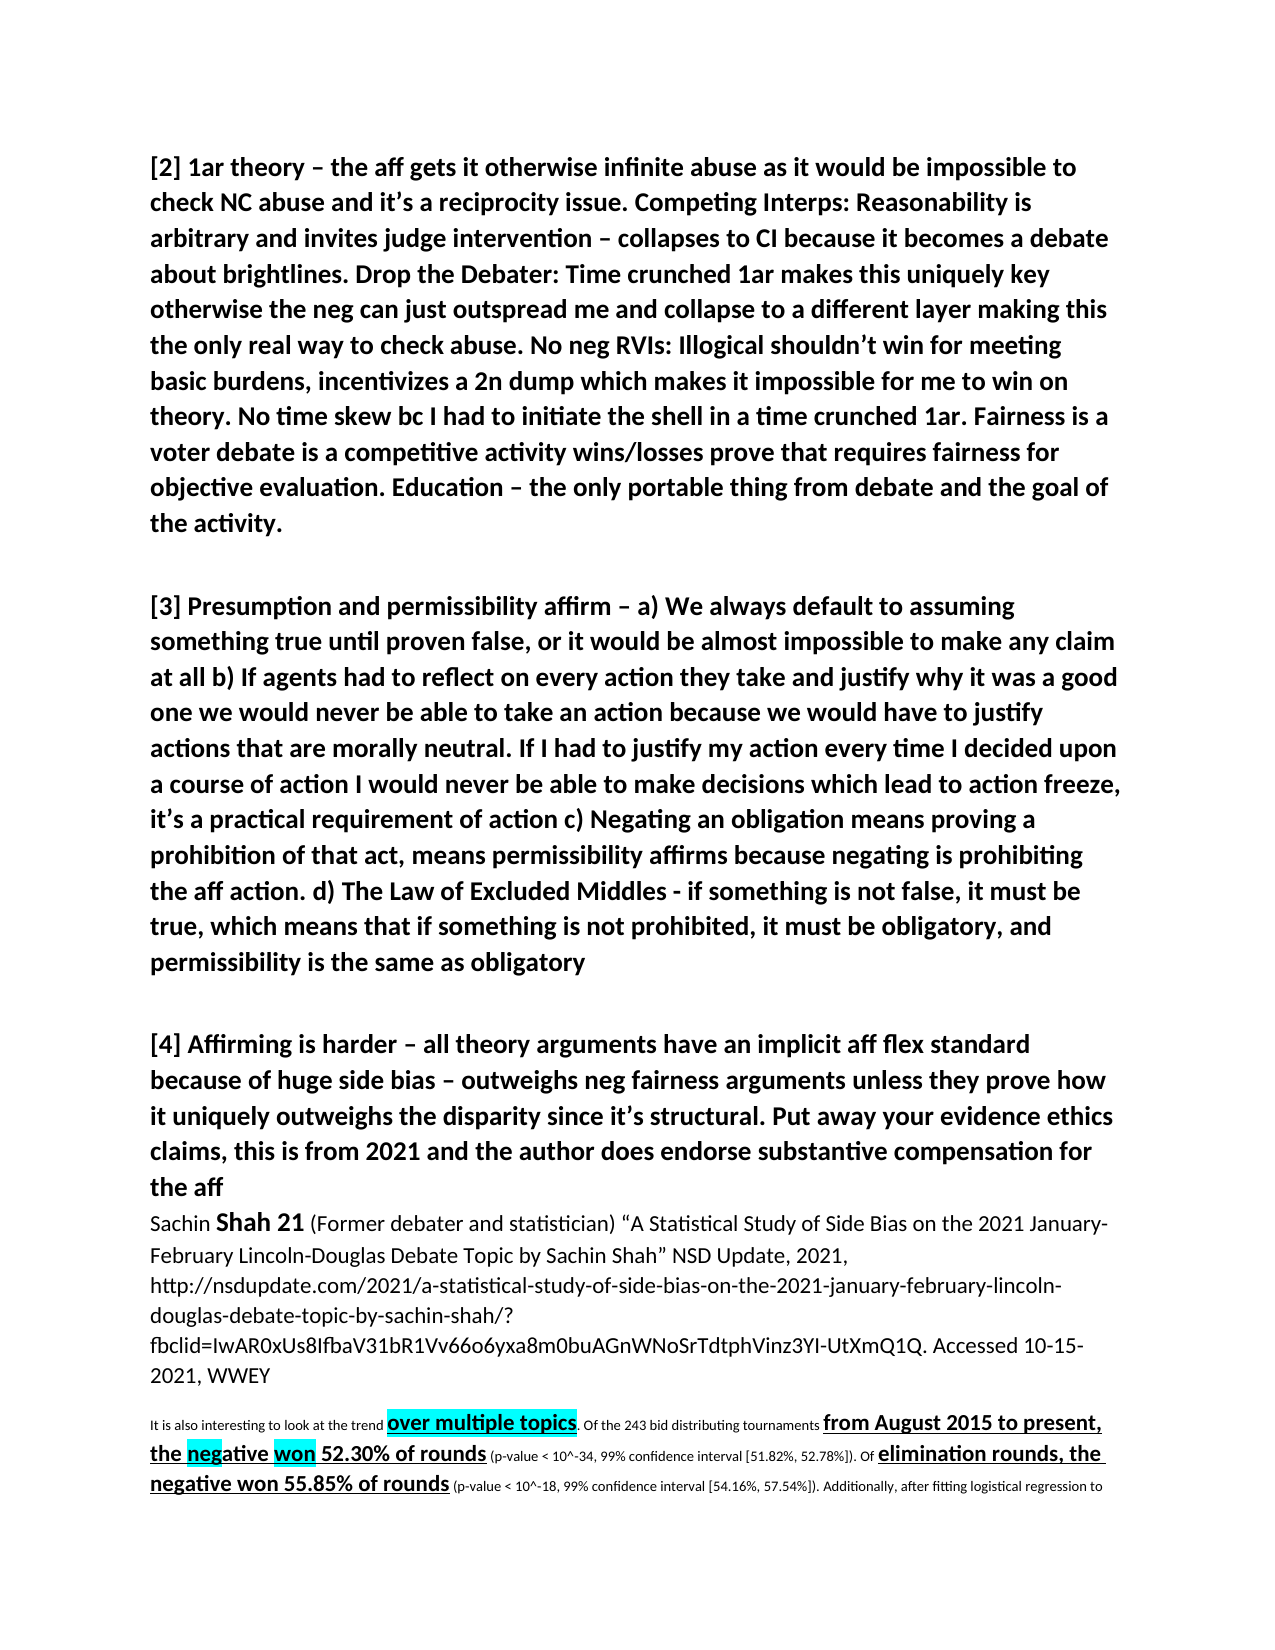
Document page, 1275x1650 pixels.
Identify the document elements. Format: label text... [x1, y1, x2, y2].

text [150, 1408, 1125, 1497]
text Sachin Shah 21 (Former debater and statistician) “A Statistical Study of Side Bias on the 2021 January-February Lincoln-Douglas Debate Topic by Sachin Shah” NSD Update, 2021, http://nsdupdate.com/2021/a-statistical-study-of-side-bias-on-the-2021-january-february-lincoln-douglas-debate-topic-by-sachin-shah/?fbclid=IwAR0xUs8IfbaV31bR1Vv66o6yxa8m0buAGnWNoSrTdtphVinz3YI-UtXmQ1Q. Accessed 10-15-2021, WWEY [150, 1206, 1125, 1390]
subtitle [4] Affirming is harder – all theory arguments have an implicit aff flex standard because of huge side bias – outweighs neg fairness arguments unless they prove how it uniquely outweighs the disparity since it’s structural. Put away your evidence ethics claims, this is from 2021 and the author does endorse substantive compensation for the aff [150, 1027, 1125, 1203]
subtitle [3] Presumption and permissibility affirm – a) We always default to assuming something true until proven false, or it would be almost impossible to make any claim at all b) If agents had to reflect on every action they take and justify why it was a good one we would never be able to take an action because we would have to justify actions that are morally neutral. If I had to justify my action every time I decided upon a course of action I would never be able to make decisions which lead to action freeze, it’s a practical requirement of action c) Negating an obligation means proving a prohibition of that act, means permissibility affirms because negating is prohibiting the aff action. d) The Law of Excluded Middles - if something is not false, it must be true, which means that if something is not prohibited, it must be obligatory, and permissibility is the same as obligatory [150, 589, 1125, 978]
subtitle [2] 1ar theory – the aff gets it otherwise infinite abuse as it would be impossible to check NC abuse and it’s a reciprocity issue. Competing Interps: Reasonability is arbitrary and invites judge intervention – collapses to CI because it becomes a debate about brightlines. Drop the Debater: Time crunched 1ar makes this uniquely key otherwise the neg can just outspread me and collapse to a different layer making this the only real way to check abuse. No neg RVIs: Illogical shouldn’t win for meeting basic burdens, incentivizes a 2n dump which makes it impossible for me to win on theory. No time skew bc I had to initiate the shell in a time crunched 1ar. Fairness is a voter debate is a competitive activity wins/losses prove that requires fairness for objective evaluation. Education – the only portable thing from debate and the goal of the activity. [150, 150, 1125, 539]
